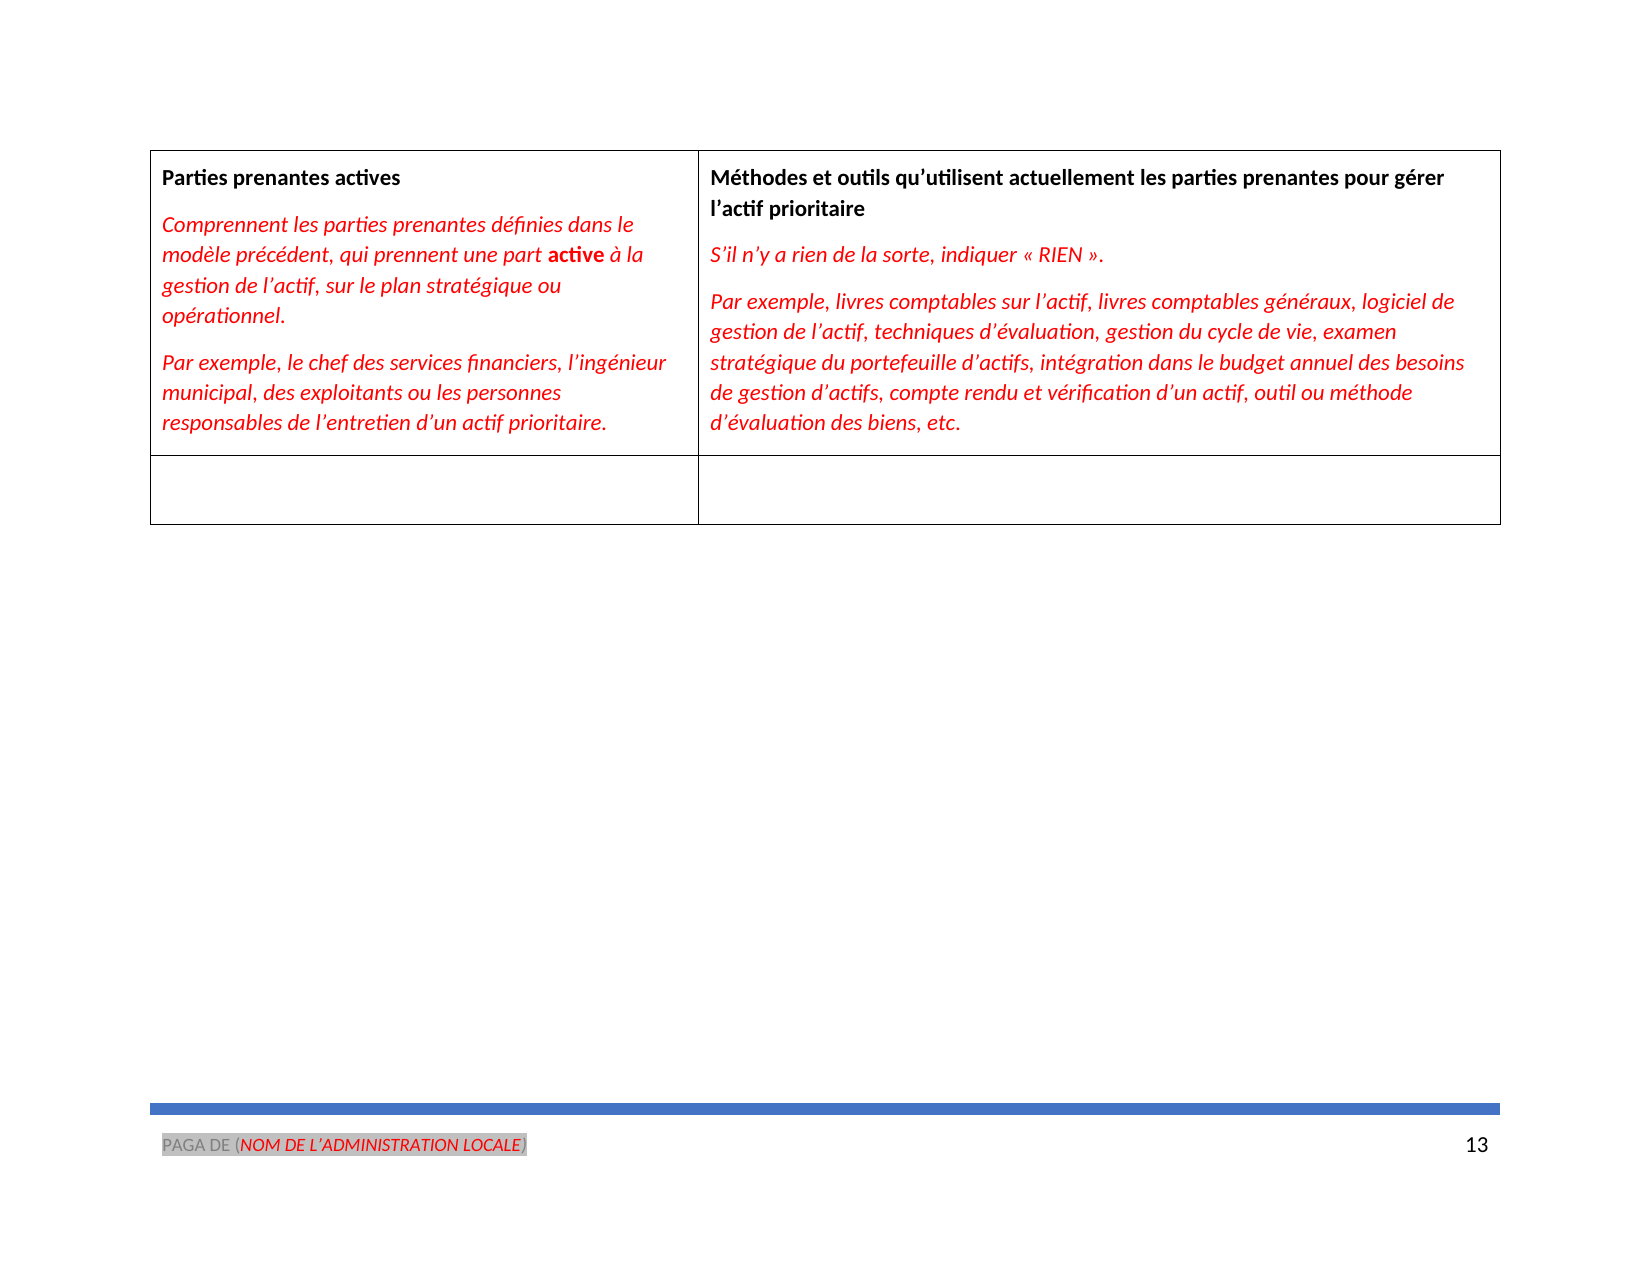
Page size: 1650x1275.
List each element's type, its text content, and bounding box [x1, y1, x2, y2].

table_header Parties prenantes actives Comprennent les parties prenantes définies dans le modèle précédent, qui prennent une part active à la gestion de l’actif, sur le plan stratégique ou opérationnel. Par exemple, le chef des services financiers, l’ingénieur municipal, des exploitants ou les personnes responsables de l’entretien d’un actif prioritaire. [151, 151, 698, 455]
table_cell [151, 456, 698, 524]
table_cell [699, 456, 1500, 524]
table_header Méthodes et outils qu’utilisent actuellement les parties prenantes pour gérer l’actif prioritaire S’il n’y a rien de la sorte, indiquer « RIEN ». Par exemple, livres comptables sur l’actif, livres comptables généraux, logiciel de gestion de l’actif, techniques d’évaluation, gestion du cycle de vie, examen stratégique du portefeuille d’actifs, intégration dans le budget annuel des besoins de gestion d’actifs, compte rendu et vérification d’un actif, outil ou méthode d’évaluation des biens, etc. [699, 151, 1500, 455]
